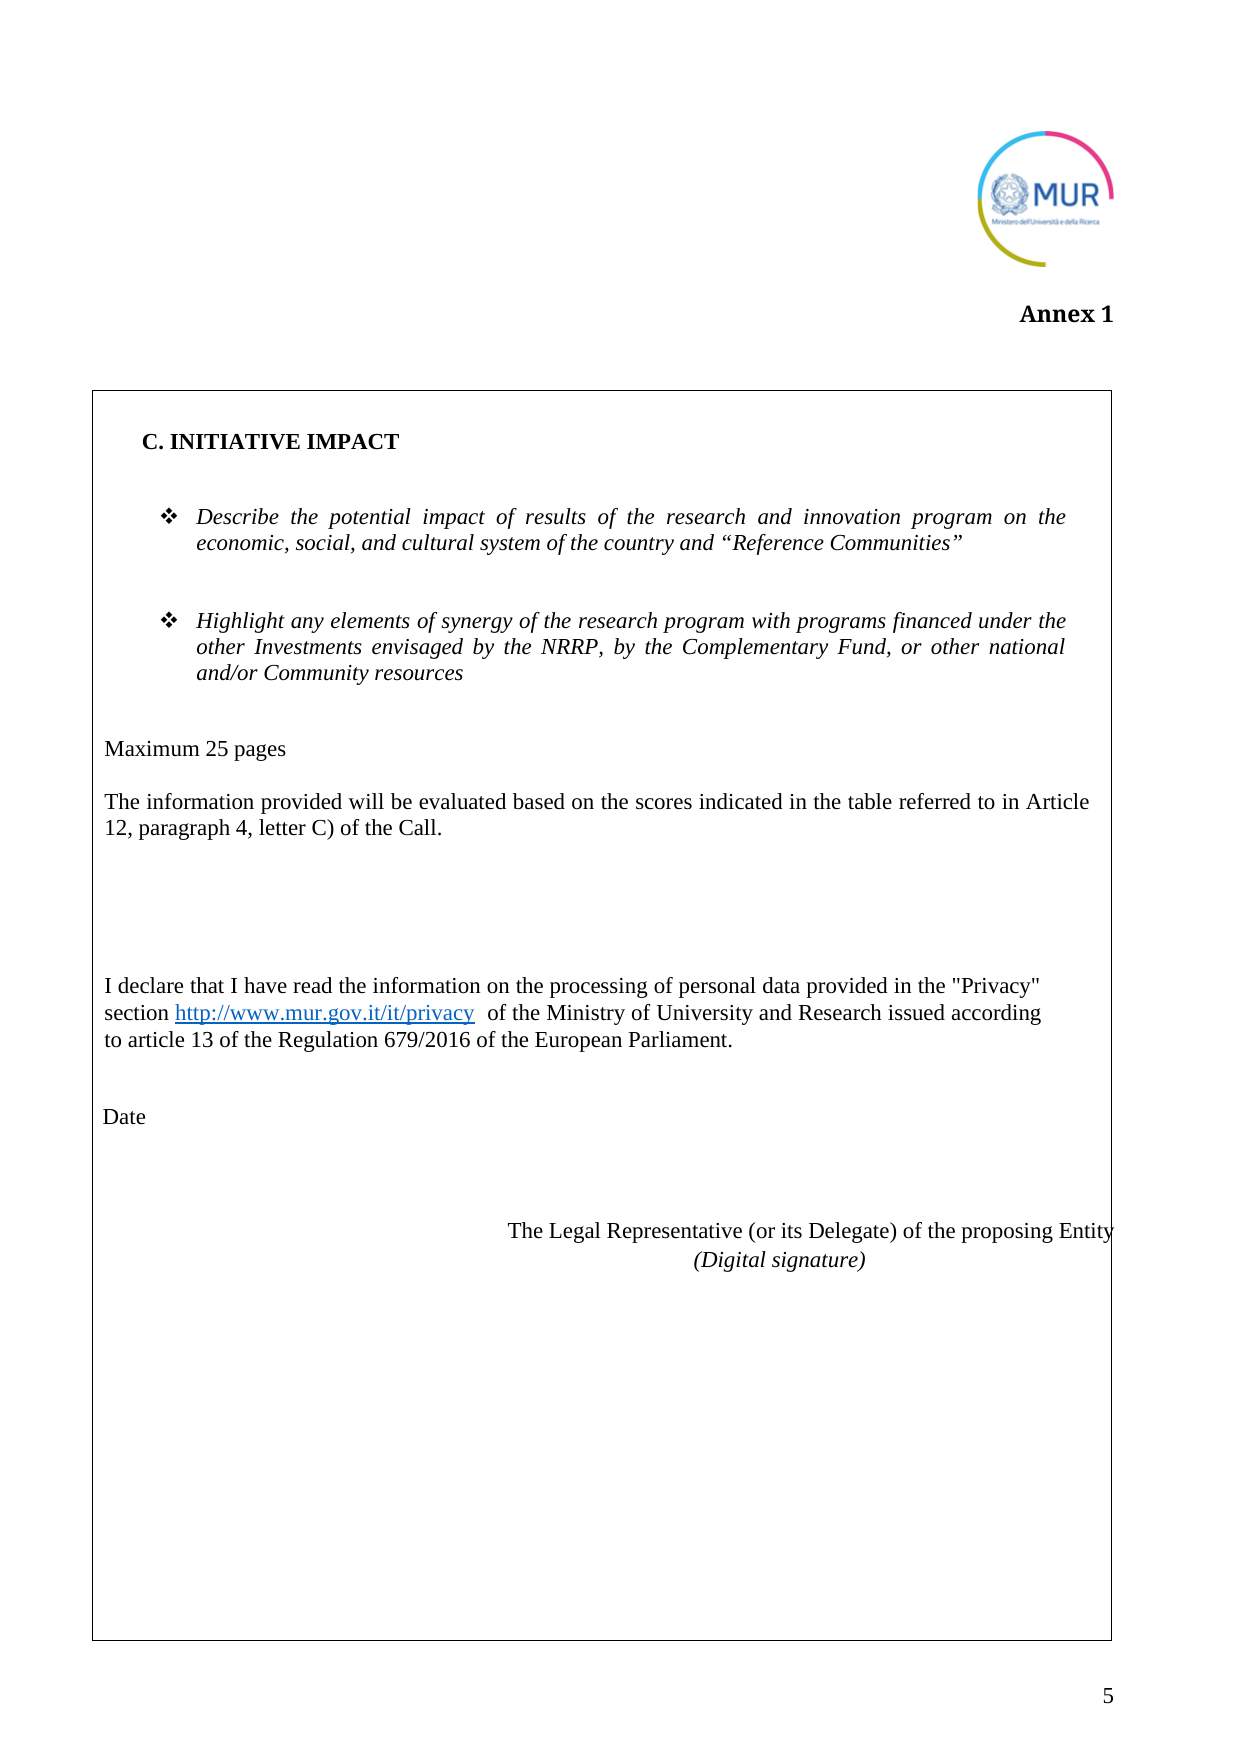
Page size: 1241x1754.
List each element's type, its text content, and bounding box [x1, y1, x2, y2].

picture [977, 131, 1114, 267]
table_cell C. INITIATIVE IMPACT Describe the potential impact of results of the research and innovation program on the economic, social, and cultural system of the country and “Reference Communities” Highlight any elements of synergy of the research program with programs financed under the other Investments envisaged by the NRRP, by the Complementary Fund, or other national and/or Community resources Maximum 25 pages The information provided will be evaluated based on the scores indicated in the table referred to in Article 12, paragraph 4, letter C) of the Call. I declare that I have read the information on the processing of personal data provided in the "Privacy" section http://www.mur.gov.it/it/privacy of the Ministry of University and Research issued according to article 13 of the Regulation 679/2016 of the European Parliament. Date The Legal Representative (or its Delegate) of the proposing Entity (Digital signature) [93, 391, 1111, 1640]
